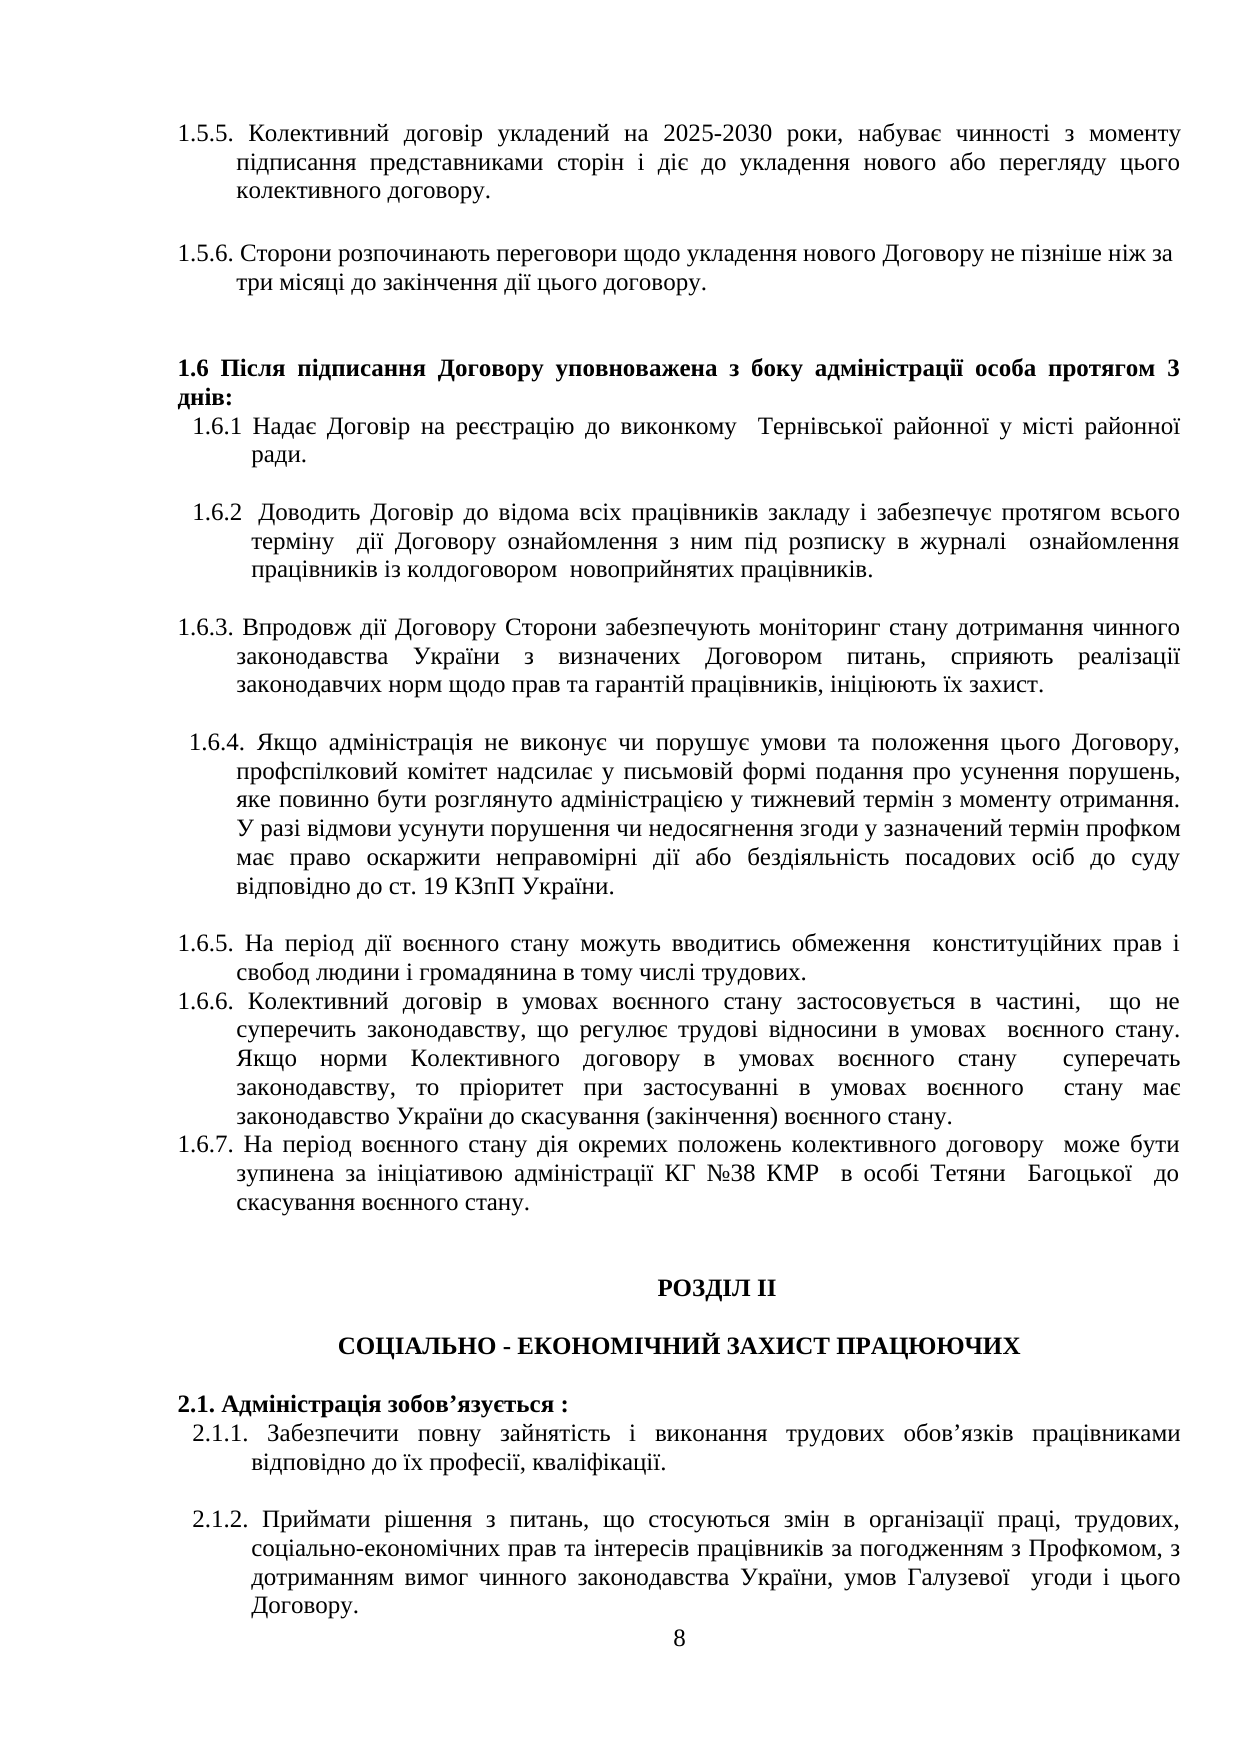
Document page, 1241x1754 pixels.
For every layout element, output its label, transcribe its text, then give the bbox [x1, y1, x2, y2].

text 1.6 Після підписання Договору уповноважена з боку адміністрації особа протягом 3 днів: [177, 353, 1181, 411]
text РОЗДІЛ ІІ [252, 1273, 1181, 1302]
text 1.5.6. Сторони розпочинають переговори щодо укладення нового Договору не пізніше ніж за три місяці до закінчення дії цього договору. [177, 238, 1181, 295]
text 1.5.5. Колективний договір укладений на 2025-2030 роки, набуває чинності з моменту підписання представниками сторін і діє до укладення нового або перегляду цього колективного договору. [177, 118, 1181, 204]
text 2.1. Адміністрація зобов’язується : [177, 1389, 1181, 1418]
text 1.6.3. Впродовж дії Договору Сторони забезпечують моніторинг стану дотримання чинного законодавства України з визначених Договором питань, сприяють реалізації законодавчих норм щодо прав та гарантій працівників, ініціюють їх захист. [177, 612, 1181, 698]
text 1.6.7. На період воєнного стану дія окремих положень колективного договору може бути зупинена за ініціативою адміністрації КГ №38 КМР в особі Тетяни Багоцької до скасування воєнного стану. [177, 1129, 1181, 1216]
text 1.6.1 Надає Договір на реєстрацію до виконкому Тернівської районної у місті районної ради. [192, 411, 1181, 468]
text 1.6.4. Якщо адміністрація не виконує чи порушує умови та положення цього Договору, профспілковий комітет надсилає у письмовій формі подання про усунення порушень, яке повинно бути розглянуто адміністрацією у тижневий термін з моменту отримання. У разі відмови усунути порушення чи недосягнення згоди у зазначений термін профком має право оскаржити неправомірні дії або бездіяльність посадових осіб до суду відповідно до ст. 19 КЗпП України. [177, 727, 1181, 899]
text 1.6.5. На період дії воєнного стану можуть вводитись обмеження конституційних прав і свобод людини і громадянина в тому числі трудових. [177, 928, 1181, 986]
text 1.6.6. Колективний договір в умовах воєнного стану застосовується в частині, що не суперечить законодавству, що регулює трудові відносини в умовах воєнного стану. Якщо норми Колективного договору в умовах воєнного стану суперечать законодавству, то пріоритет при застосуванні в умовах воєнного стану має законодавство України до скасування (закінчення) воєнного стану. [177, 986, 1181, 1129]
text 2.1.2. Приймати рішення з питань, що стосуються змін в організації праці, трудових, соціально-економічних прав та інтересів працівників за погодженням з Профкомом, з дотриманням вимог чинного законодавства України, умов Галузевої угоди і цього Договору. [192, 1504, 1181, 1619]
text 1.6.2 Доводить Договір до відома всіх працівників закладу і забезпечує протягом всього терміну дії Договору ознайомлення з ним під розписку в журналі ознайомлення працівників із колдоговором новоприйнятих працівників. [192, 497, 1181, 583]
text СОЦІАЛЬНО - ЕКОНОМІЧНИЙ ЗАХИСТ ПРАЦЮЮЧИХ [177, 1331, 1181, 1360]
text 2.1.1. Забезпечити повну зайнятість і виконання трудових обов’язків працівниками відповідно до їх професії, кваліфікації. [192, 1418, 1181, 1475]
